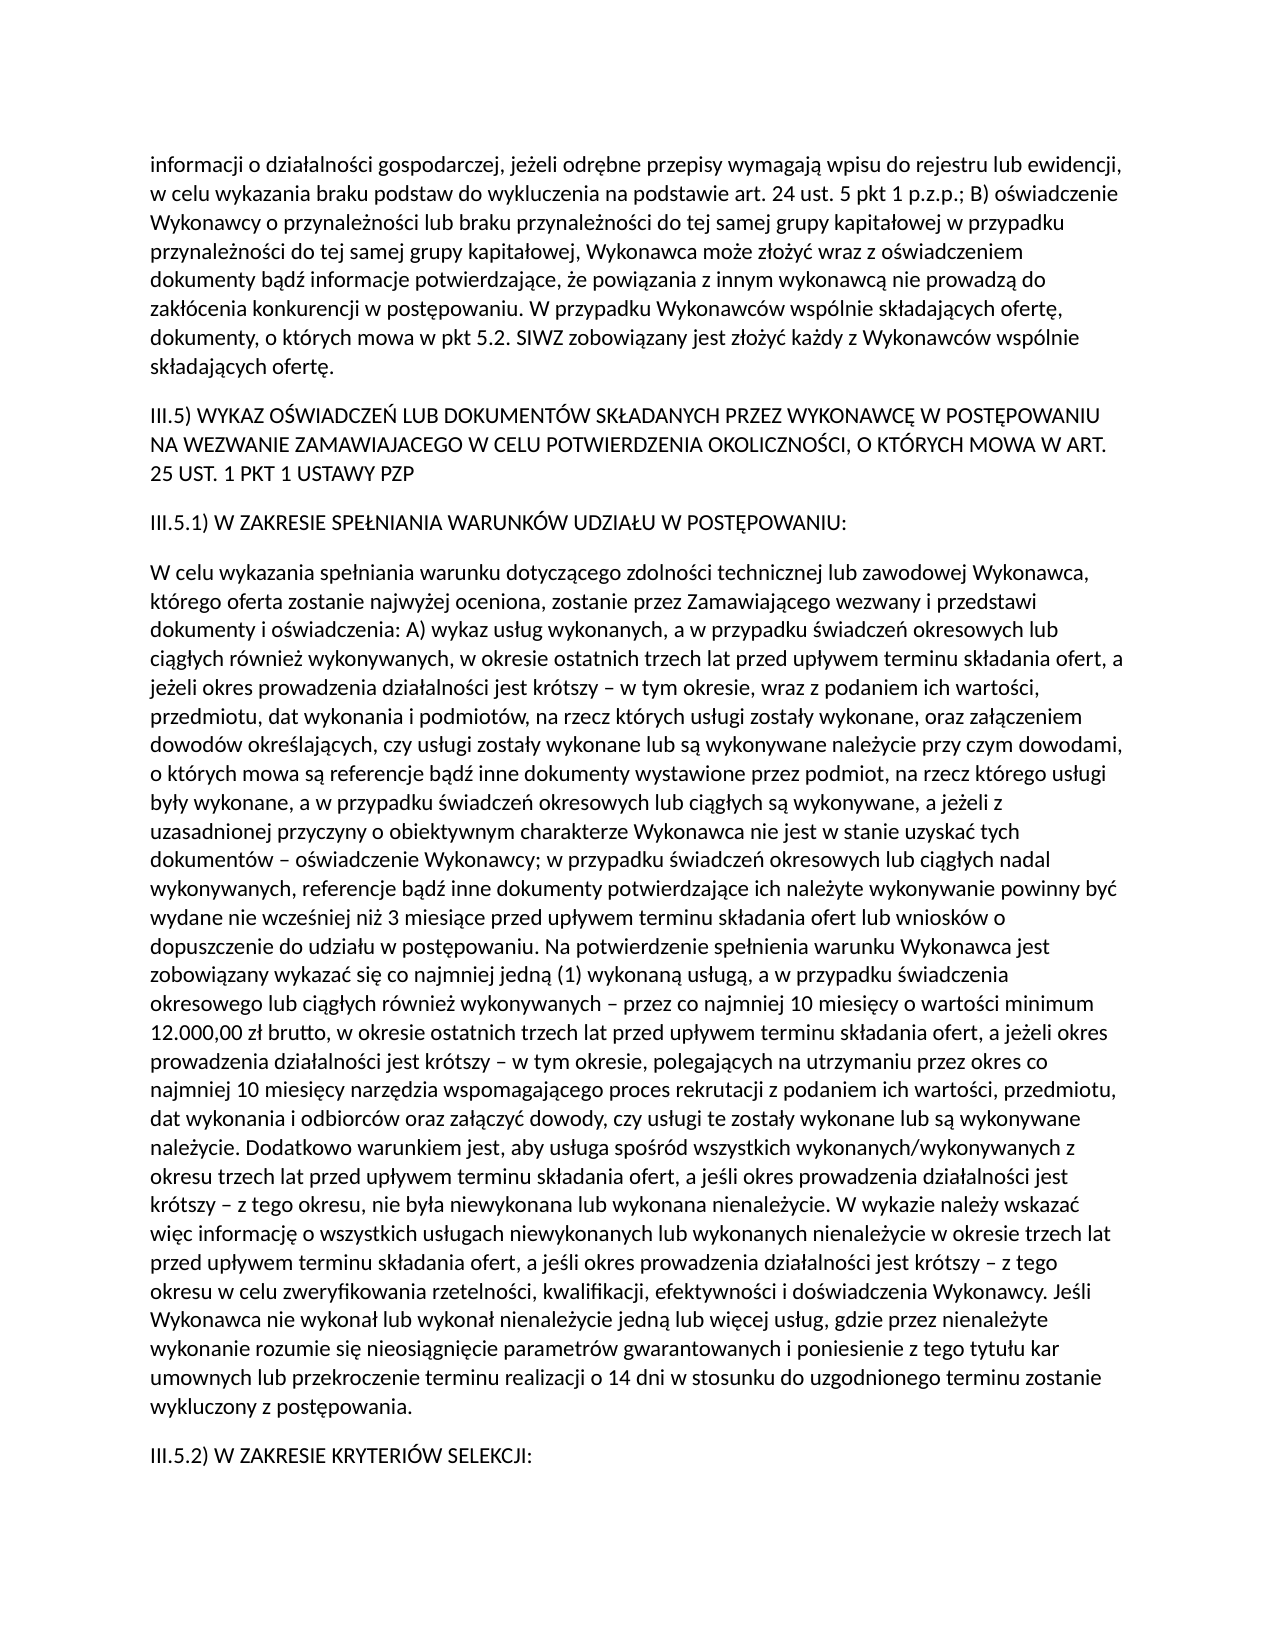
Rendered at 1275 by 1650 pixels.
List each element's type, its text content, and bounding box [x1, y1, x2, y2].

text III.5) WYKAZ OŚWIADCZEŃ LUB DOKUMENTÓW SKŁADANYCH PRZEZ WYKONAWCĘ W POSTĘPOWANIU NA WEZWANIE ZAMAWIAJACEGO W CELU POTWIERDZENIA OKOLICZNOŚCI, O KTÓRYCH MOWA W ART. 25 UST. 1 PKT 1 USTAWY PZP [150, 401, 1125, 487]
text W celu wykazania spełniania warunku dotyczącego zdolności technicznej lub zawodowej Wykonawca, którego oferta zostanie najwyżej oceniona, zostanie przez Zamawiającego wezwany i przedstawi dokumenty i oświadczenia: A) wykaz usług wykonanych, a w przypadku świadczeń okresowych lub ciągłych również wykonywanych, w okresie ostatnich trzech lat przed upływem terminu składania ofert, a jeżeli okres prowadzenia działalności jest krótszy – w tym okresie, wraz z podaniem ich wartości, przedmiotu, dat wykonania i podmiotów, na rzecz których usługi zostały wykonane, oraz załączeniem dowodów określających, czy usługi zostały wykonane lub są wykonywane należycie przy czym dowodami, o których mowa są referencje bądź inne dokumenty wystawione przez podmiot, na rzecz którego usługi były wykonane, a w przypadku świadczeń okresowych lub ciągłych są wykonywane, a jeżeli z uzasadnionej przyczyny o obiektywnym charakterze Wykonawca nie jest w stanie uzyskać tych dokumentów – oświadczenie Wykonawcy; w przypadku świadczeń okresowych lub ciągłych nadal wykonywanych, referencje bądź inne dokumenty potwierdzające ich należyte wykonywanie powinny być wydane nie wcześniej niż 3 miesiące przed upływem terminu składania ofert lub wniosków o dopuszczenie do udziału w postępowaniu. Na potwierdzenie spełnienia warunku Wykonawca jest zobowiązany wykazać się co najmniej jedną (1) wykonaną usługą, a w przypadku świadczenia okresowego lub ciągłych również wykonywanych – przez co najmniej 10 miesięcy o wartości minimum 12.000,00 zł brutto, w okresie ostatnich trzech lat przed upływem terminu składania ofert, a jeżeli okres prowadzenia działalności jest krótszy – w tym okresie, polegających na utrzymaniu przez okres co najmniej 10 miesięcy narzędzia wspomagającego proces rekrutacji z podaniem ich wartości, przedmiotu, dat wykonania i odbiorców oraz załączyć dowody, czy usługi te zostały wykonane lub są wykonywane należycie. Dodatkowo warunkiem jest, aby usługa spośród wszystkich wykonanych/wykonywanych z okresu trzech lat przed upływem terminu składania ofert, a jeśli okres prowadzenia działalności jest krótszy – z tego okresu, nie była niewykonana lub wykonana nienależycie. W wykazie należy wskazać więc informację o wszystkich usługach niewykonanych lub wykonanych nienależycie w okresie trzech lat przed upływem terminu składania ofert, a jeśli okres prowadzenia działalności jest krótszy – z tego okresu w celu zweryfikowania rzetelności, kwalifikacji, efektywności i doświadczenia Wykonawcy. Jeśli Wykonawca nie wykonał lub wykonał nienależycie jedną lub więcej usług, gdzie przez nienależyte wykonanie rozumie się nieosiągnięcie parametrów gwarantowanych i poniesienie z tego tytułu kar umownych lub przekroczenie terminu realizacji o 14 dni w stosunku do uzgodnionego terminu zostanie wykluczony z postępowania. [150, 557, 1125, 1420]
text III.5.1) W ZAKRESIE SPEŁNIANIA WARUNKÓW UDZIAŁU W POSTĘPOWANIU: [150, 508, 1125, 537]
text III.5.2) W ZAKRESIE KRYTERIÓW SELEKCJI: [150, 1441, 1125, 1469]
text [150, 150, 1125, 380]
